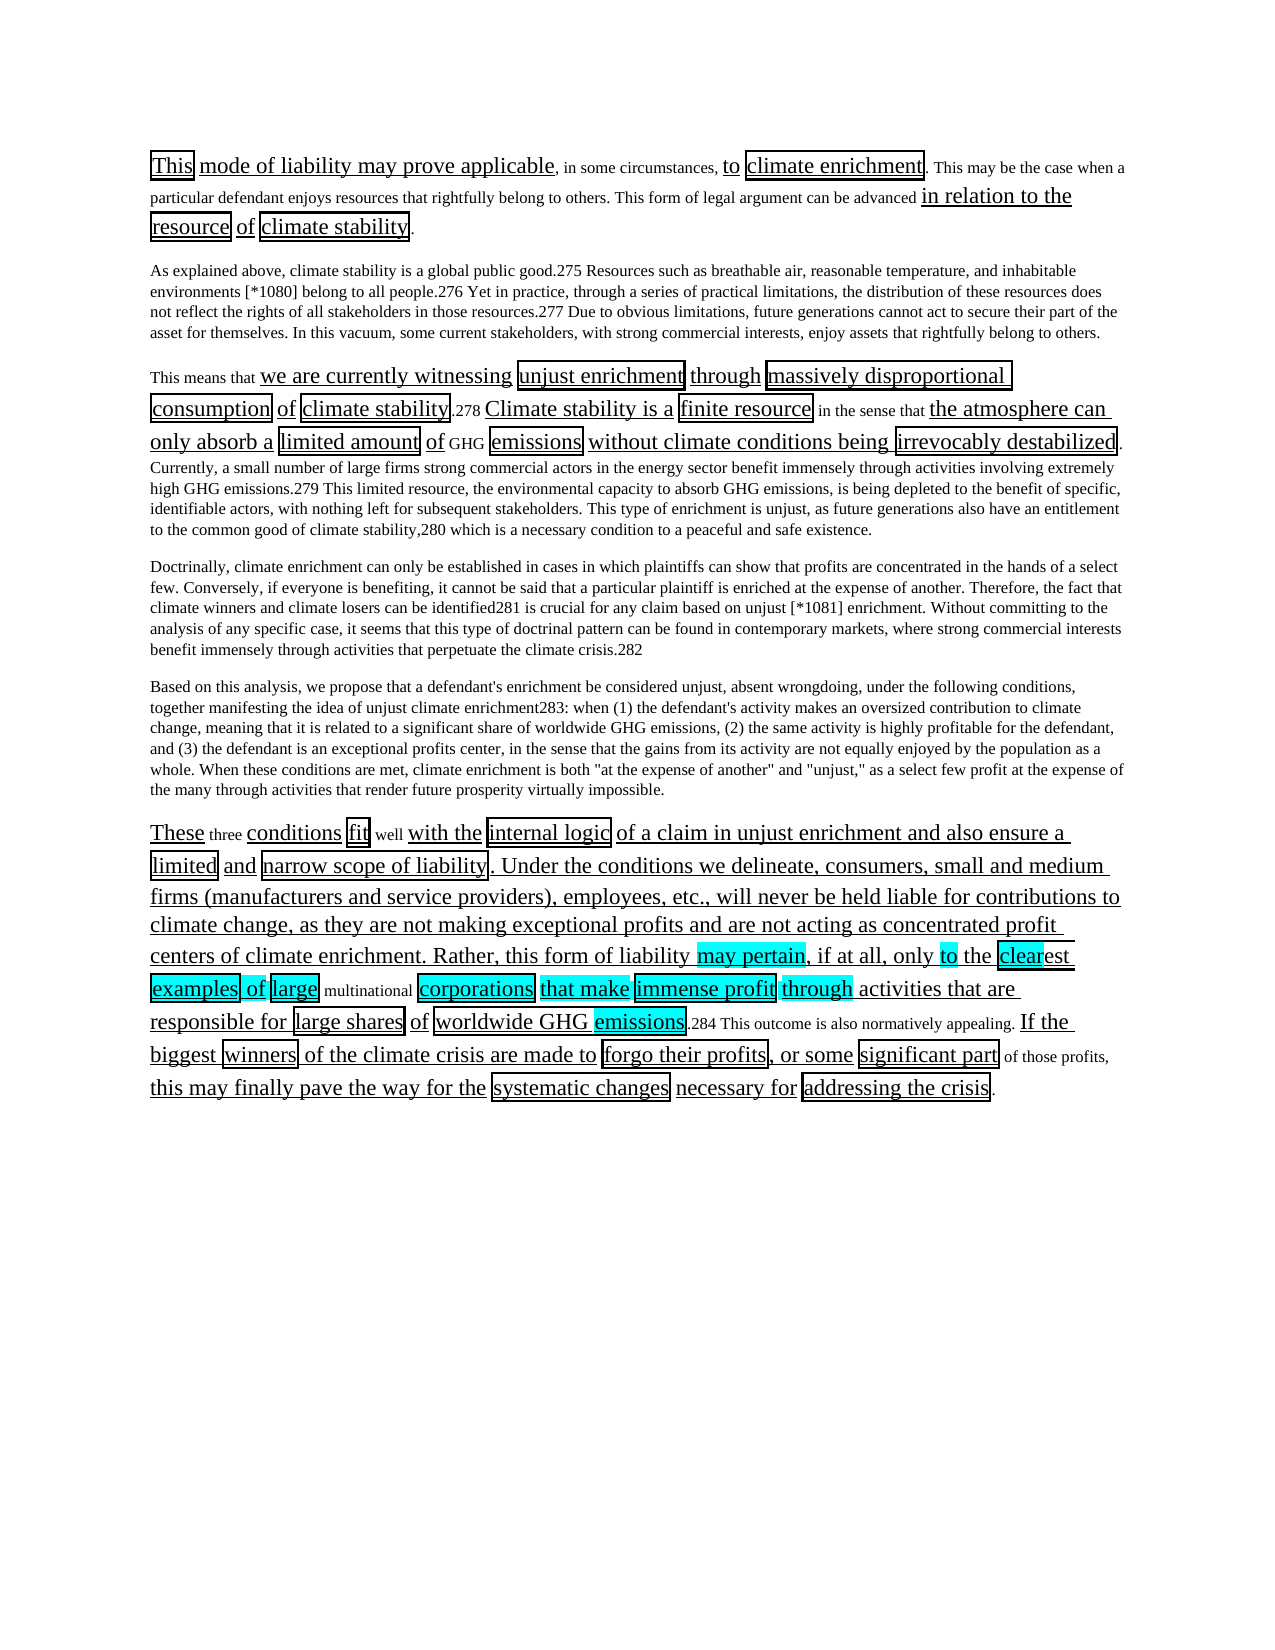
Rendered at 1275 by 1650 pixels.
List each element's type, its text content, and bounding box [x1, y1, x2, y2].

text Based on this analysis, we propose that a defendant's enrichment be considered unjust, absent wrongdoing, under the following conditions, together manifesting the idea of unjust climate enrichment283: when (1) the defendant's activity makes an oversized contribution to climate change, meaning that it is related to a significant share of worldwide GHG emissions, (2) the same activity is highly profitable for the defendant, and (3) the defendant is an exceptional profits center, in the sense that the gains from its activity are not equally enjoyed by the population as a whole. When these conditions are met, climate enrichment is both "at the expense of another" and "unjust," as a select few profit at the expense of the many through activities that render future prosperity virtually impossible. [150, 677, 1125, 799]
text This mode of liability may prove applicable, in some circumstances, to climate enrichment. This may be the case when a particular defendant enjoys resources that rightfully belong to others. This form of legal argument can be advanced in relation to the resource of climate stability. [150, 150, 1125, 242]
text These three conditions fit well with the internal logic of a claim in unjust enrichment and also ensure a limited and narrow scope of liability. Under the conditions we delineate, consumers, small and medium firms (manufacturers and service providers), employees, etc., will never be held liable for contributions to climate change, as they are not making exceptional profits and are not acting as concentrated profit centers of climate enrichment. Rather, this form of liability may pertain, if at all, only to the clearest examples of large multinational corporations that make immense profit through activities that are responsible for large shares of worldwide GHG emissions.284 This outcome is also normatively appealing. If the biggest winners of the climate crisis are made to forgo their profits, or some significant part of those profits, this may finally pave the way for the systematic changes necessary for addressing the crisis. [150, 817, 1125, 1102]
text Doctrinally, climate enrichment can only be established in cases in which plaintiffs can show that profits are concentrated in the hands of a select few. Conversely, if everyone is benefiting, it cannot be said that a particular plaintiff is enriched at the expense of another. Therefore, the fact that climate winners and climate losers can be identified281 is crucial for any claim based on unjust [*1081] enrichment. Without committing to the analysis of any specific case, it seems that this type of doctrinal pattern can be found in contemporary markets, where strong commercial interests benefit immensely through activities that perpetuate the climate crisis.282 [150, 557, 1125, 659]
text As explained above, climate stability is a global public good.275 Resources such as breathable air, reasonable temperature, and inhabitable environments [*1080] belong to all people.276 Yet in practice, through a series of practical limitations, the distribution of these resources does not reflect the rights of all stakeholders in those resources.277 Due to obvious limitations, future generations cannot act to secure their part of the asset for themselves. In this vacuum, some current stakeholders, with strong commercial interests, enjoy assets that rightfully belong to others. [150, 261, 1125, 342]
text This means that we are currently witnessing unjust enrichment through massively disproportional consumption of climate stability.278 Climate stability is a finite resource in the sense that the atmosphere can only absorb a limited amount of GHG emissions without climate conditions being irrevocably destabilized. Currently, a small number of large firms strong commercial actors in the energy sector benefit immensely through activities involving extremely high GHG emissions.279 This limited resource, the environmental capacity to absorb GHG emissions, is being depleted to the benefit of specific, identifiable actors, with nothing left for subsequent stakeholders. This type of enrichment is unjust, as future generations also have an entitlement to the common good of climate stability,280 which is a necessary condition to a peaceful and safe existence. [150, 360, 1125, 539]
